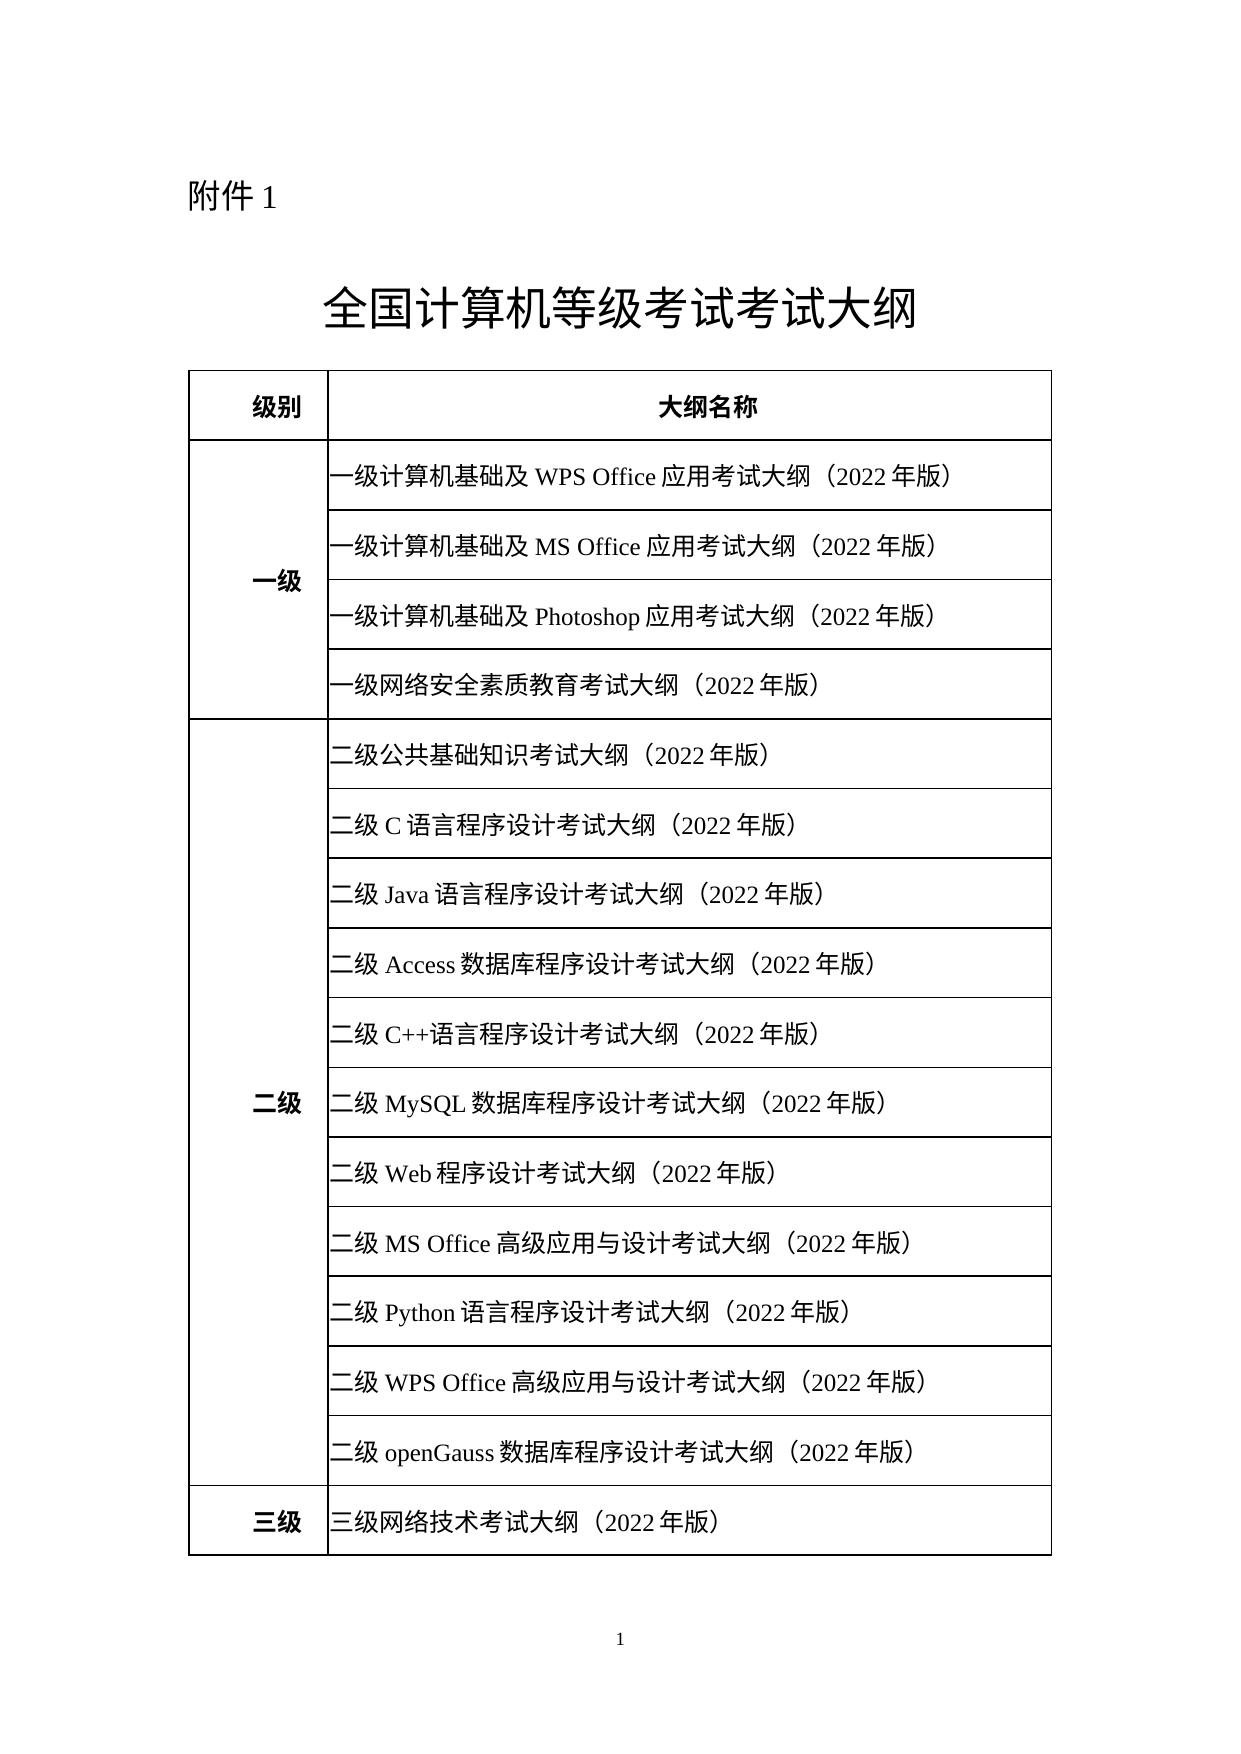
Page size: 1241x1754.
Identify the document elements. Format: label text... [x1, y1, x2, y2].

table_cell 二级 [190, 720, 327, 1484]
table_cell 一级计算机基础及Photoshop应用考试大纲（2022年版） [329, 580, 1051, 648]
table_cell 二级C语言程序设计考试大纲（2022年版） [329, 789, 1051, 857]
table_cell 二级Java语言程序设计考试大纲（2022年版） [329, 859, 1051, 927]
table_cell 二级MySQL数据库程序设计考试大纲（2022年版） [329, 1068, 1051, 1136]
table_cell 二级C++语言程序设计考试大纲（2022年版） [329, 998, 1051, 1066]
text 全国计算机等级考试考试大纲 [187, 279, 1053, 337]
table_header 大纲名称 [329, 371, 1051, 439]
table_cell 二级Python语言程序设计考试大纲（2022年版） [329, 1277, 1051, 1345]
table_cell 一级 [190, 441, 327, 718]
table_cell 二级公共基础知识考试大纲（2022年版） [329, 720, 1051, 788]
table_header 级别 [190, 371, 327, 439]
text 附件1 [187, 162, 1105, 220]
table_cell 三级网络技术考试大纲（2022年版） [329, 1486, 1051, 1554]
table_cell 一级计算机基础及MS Office应用考试大纲（2022年版） [329, 511, 1051, 578]
table_cell 三级 [190, 1486, 327, 1554]
table_cell 二级openGauss数据库程序设计考试大纲（2022年版） [329, 1416, 1051, 1484]
table_cell 二级WPS Office高级应用与设计考试大纲（2022年版） [329, 1347, 1051, 1415]
table_cell 二级Web程序设计考试大纲（2022年版） [329, 1138, 1051, 1206]
table_cell 二级MS Office高级应用与设计考试大纲（2022年版） [329, 1207, 1051, 1275]
table_cell 一级网络安全素质教育考试大纲（2022年版） [329, 650, 1051, 718]
table_cell 一级计算机基础及WPS Office应用考试大纲（2022年版） [329, 441, 1051, 509]
table_cell 二级Access数据库程序设计考试大纲（2022年版） [329, 929, 1051, 997]
